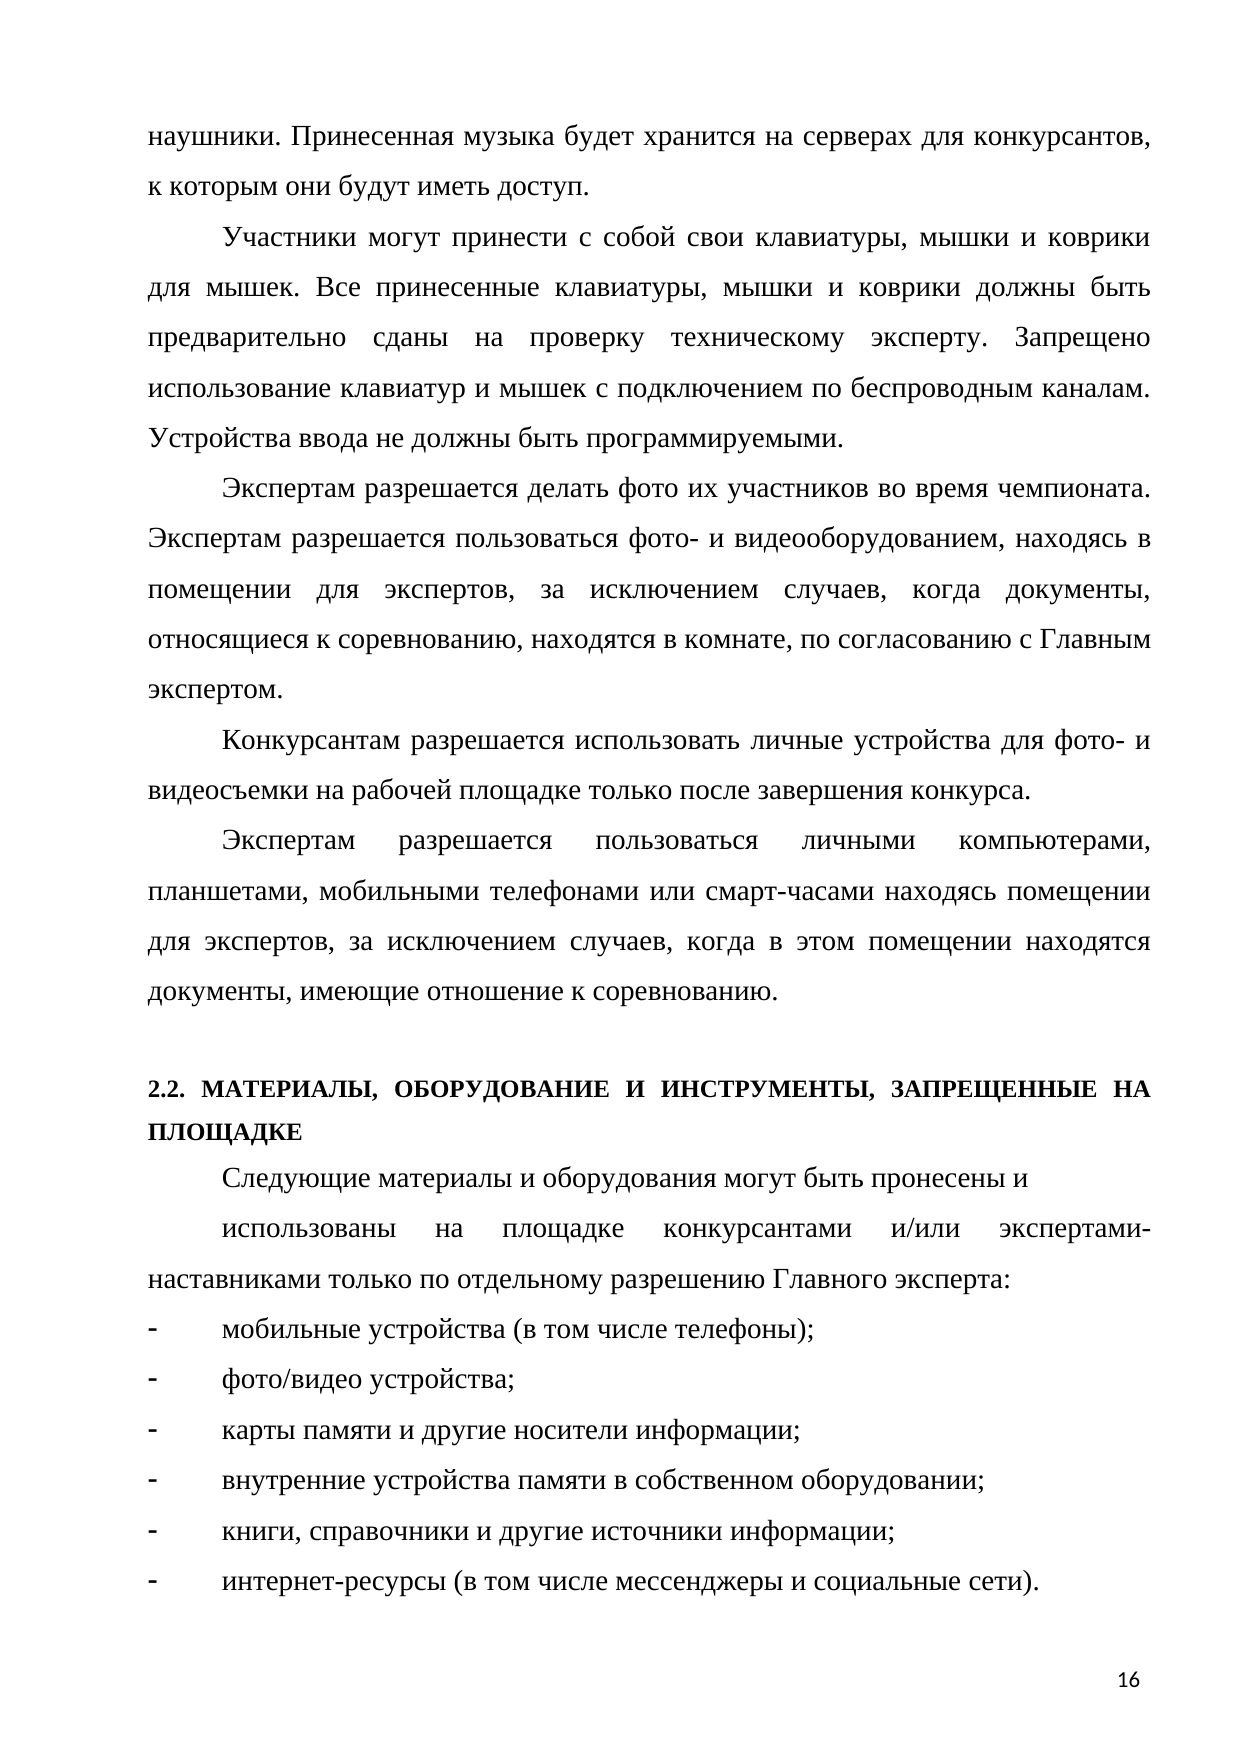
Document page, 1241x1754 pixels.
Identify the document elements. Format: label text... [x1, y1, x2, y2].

list мобильные устройства (в том числе телефоны); [148, 1311, 1152, 1345]
text Следующие материалы и оборудования могут быть пронесены и [148, 1160, 1152, 1194]
list внутренние устройства памяти в собственном оборудовании; [148, 1462, 1152, 1496]
text использованы на площадке конкурсантами и/или экспертами-наставниками только по отдельному разрешению Главного эксперта: [148, 1211, 1152, 1294]
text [148, 118, 1152, 202]
text Участники могут принести с собой свои клавиатуры, мышки и коврики для мышек. Все принесенные клавиатуры, мышки и коврики должны быть предварительно сданы на проверку техническому эксперту. Запрещено использование клавиатур и мышек с подключением по беспроводным каналам. Устройства ввода не должны быть программируемыми. [148, 219, 1152, 453]
list книги, справочники и другие источники информации; [148, 1513, 1152, 1547]
text 2.2. МАТЕРИАЛЫ, ОБОРУДОВАНИЕ И ИНСТРУМЕНТЫ, ЗАПРЕЩЕННЫЕ НА ПЛОЩАДКЕ [148, 1074, 1152, 1146]
list интернет-ресурсы (в том числе мессенджеры и социальные сети). [148, 1563, 1152, 1597]
list фото/видео устройства; [148, 1362, 1152, 1395]
list карты памяти и другие носители информации; [148, 1412, 1152, 1446]
text Конкурсантам разрешается использовать личные устройства для фото- и видеосъемки на рабочей площадке только после завершения конкурса. [148, 722, 1152, 806]
text Экспертам разрешается делать фото их участников во время чемпионата. Экспертам разрешается пользоваться фото- и видеооборудованием, находясь в помещении для экспертов, за исключением случаев, когда документы, относящиеся к соревнованию, находятся в комнате, по согласованию с Главным экспертом. [148, 470, 1152, 705]
text Экспертам разрешается пользоваться личными компьютерами, планшетами, мобильными телефонами или смарт-часами находясь помещении для экспертов, за исключением случаев, когда в этом помещении находятся документы, имеющие отношение к соревнованию. [148, 822, 1152, 1007]
